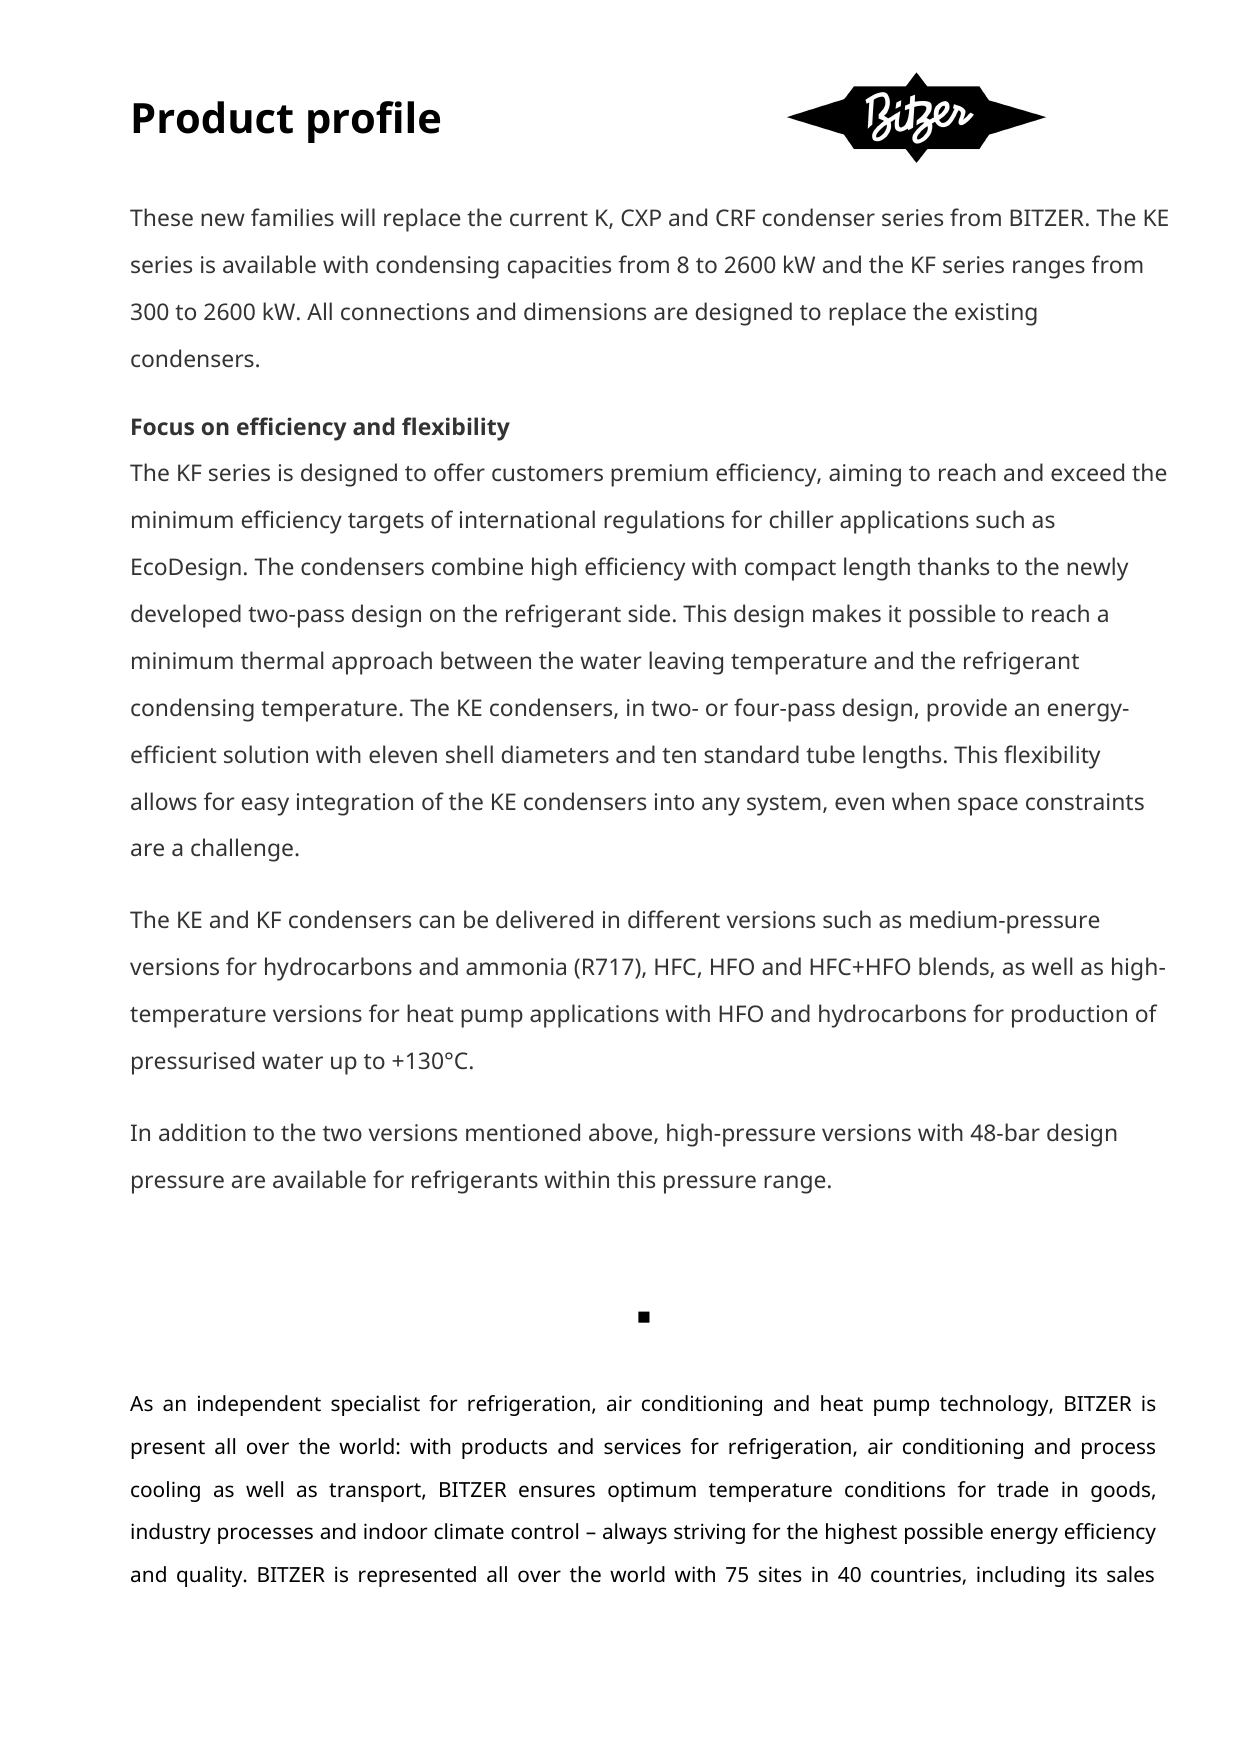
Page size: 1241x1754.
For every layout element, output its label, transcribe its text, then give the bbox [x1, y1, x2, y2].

text In addition to the two versions mentioned above, high-pressure versions with 48-bar design pressure are available for refrigerants within this pressure range. [130, 1117, 1169, 1195]
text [130, 1389, 1158, 1588]
text These new families will replace the current K, CXP and CRF condenser series from BITZER. The KE series is available with condensing capacities from 8 to 2600 kW and the KF series ranges from 300 to 2600 kW. All connections and dimensions are designed to replace the existing condensers. [130, 202, 1169, 374]
text The KE and KF condensers can be delivered in different versions such as medium-pressure versions for hydrocarbons and ammonia (R717), HFC, HFO and HFC+HFO blends, as well as high-temperature versions for heat pump applications with HFO and hydrocarbons for production of pressurised water up to +130°C. [130, 904, 1169, 1076]
text Focus on efficiency and flexibility The KF series is designed to offer customers premium efficiency, aiming to reach and exceed the minimum efficiency targets of international regulations for chiller applications such as EcoDesign. The condensers combine high efficiency with compact length thanks to the newly developed two-pass design on the refrigerant side. This design makes it possible to reach a minimum thermal approach between the water leaving temperature and the refrigerant condensing temperature. The KE condensers, in two- or four-pass design, provide an energy-efficient solution with eleven shell diameters and ten standard tube lengths. This flexibility allows for easy integration of the KE condensers into any system, even when space constraints are a challenge. [130, 411, 1169, 864]
text ■ [130, 1303, 1158, 1329]
